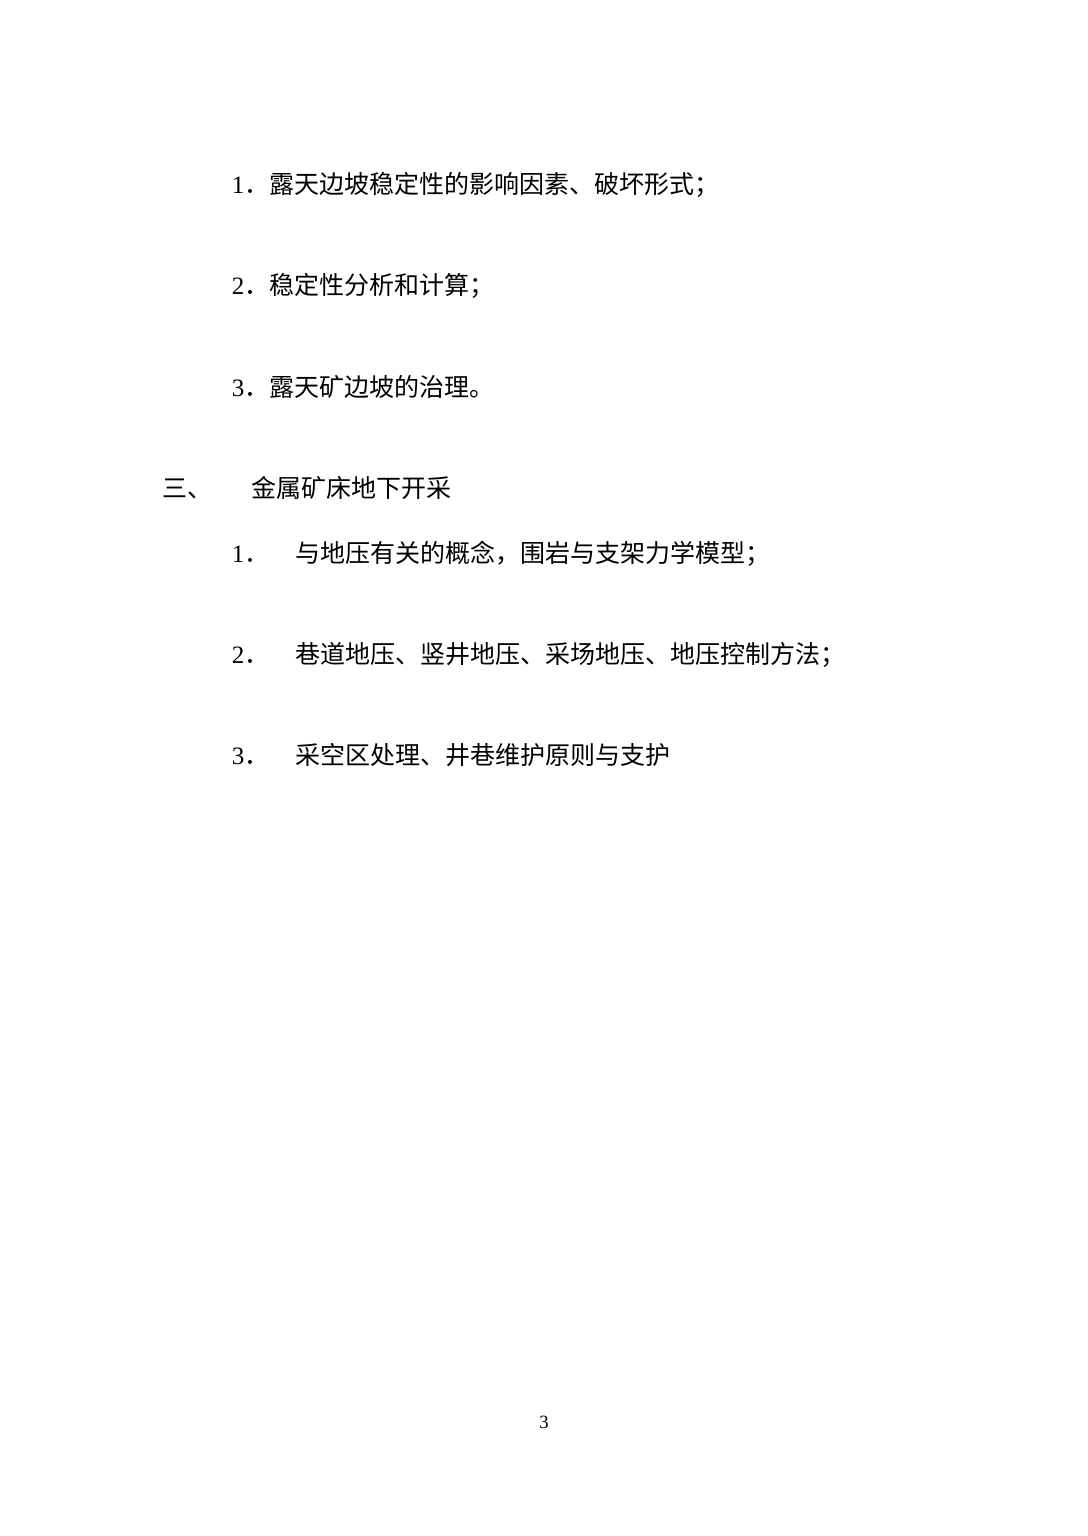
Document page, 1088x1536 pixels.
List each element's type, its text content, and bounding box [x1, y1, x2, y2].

list 与地压有关的概念，围岩与支架力学模型； [232, 519, 969, 584]
text 1．露天边坡稳定性的影响因素、破坏形式； [162, 150, 969, 215]
text 2．稳定性分析和计算； [162, 251, 969, 316]
list 巷道地压、竖井地压、采场地压、地压控制方法； [232, 620, 969, 685]
list 采空区处理、井巷维护原则与支护 [232, 721, 969, 786]
list 金属矿床地下开采 [162, 454, 969, 519]
text 3．露天矿边坡的治理。 [162, 353, 969, 418]
